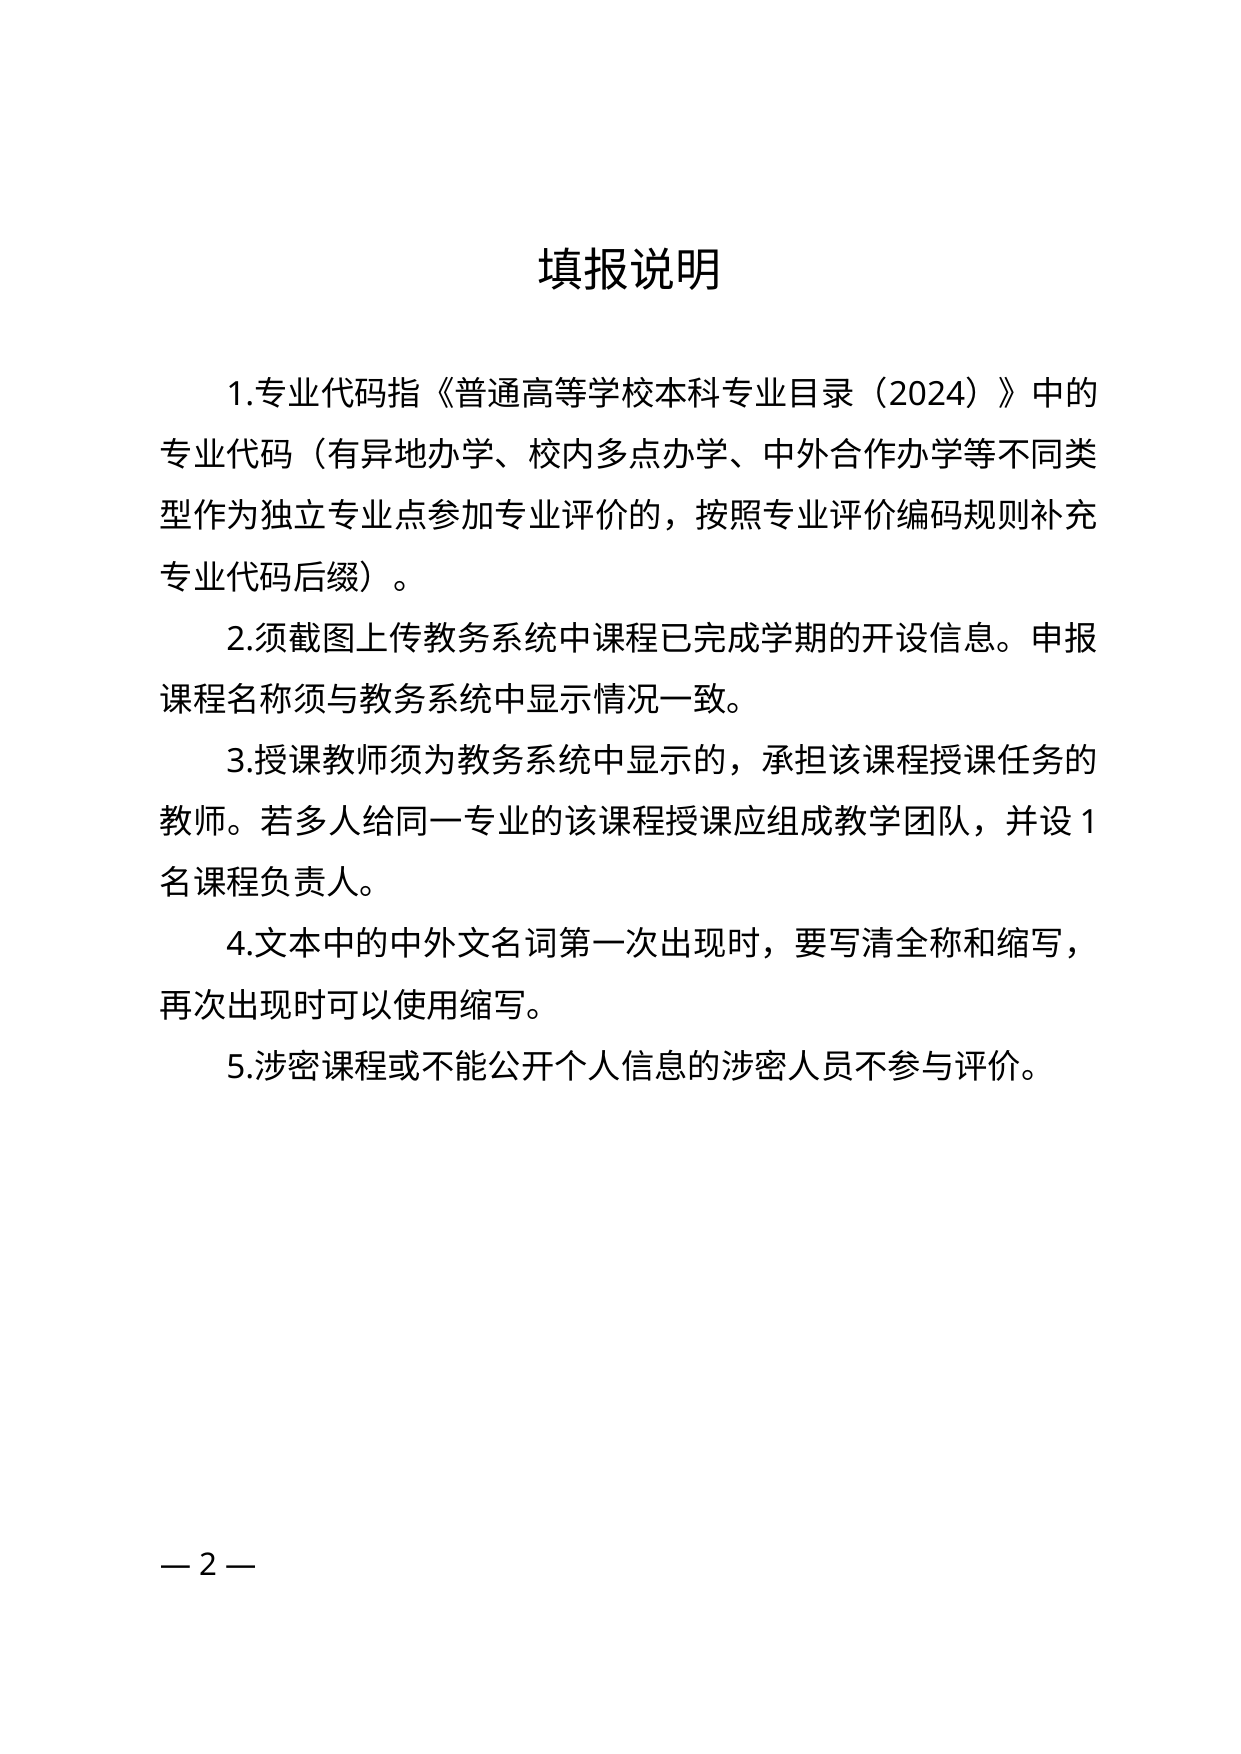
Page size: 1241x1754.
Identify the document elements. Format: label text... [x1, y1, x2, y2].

text 2.须截图上传教务系统中课程已完成学期的开设信息。申报课程名称须与教务系统中显示情况一致。 [159, 605, 1098, 727]
text 1.专业代码指《普通高等学校本科专业目录（2024）》中的专业代码（有异地办学、校内多点办学、中外合作办学等不同类型作为独立专业点参加专业评价的，按照专业评价编码规则补充专业代码后缀）。 [159, 361, 1098, 605]
text 5.涉密课程或不能公开个人信息的涉密人员不参与评价。 [159, 1033, 1098, 1094]
text 填报说明 [159, 233, 1098, 299]
text 4.文本中的中外文名词第一次出现时，要写清全称和缩写，再次出现时可以使用缩写。 [159, 911, 1098, 1033]
text 3.授课教师须为教务系统中显示的，承担该课程授课任务的教师。若多人给同一专业的该课程授课应组成教学团队，并设1名课程负责人。 [159, 727, 1098, 911]
